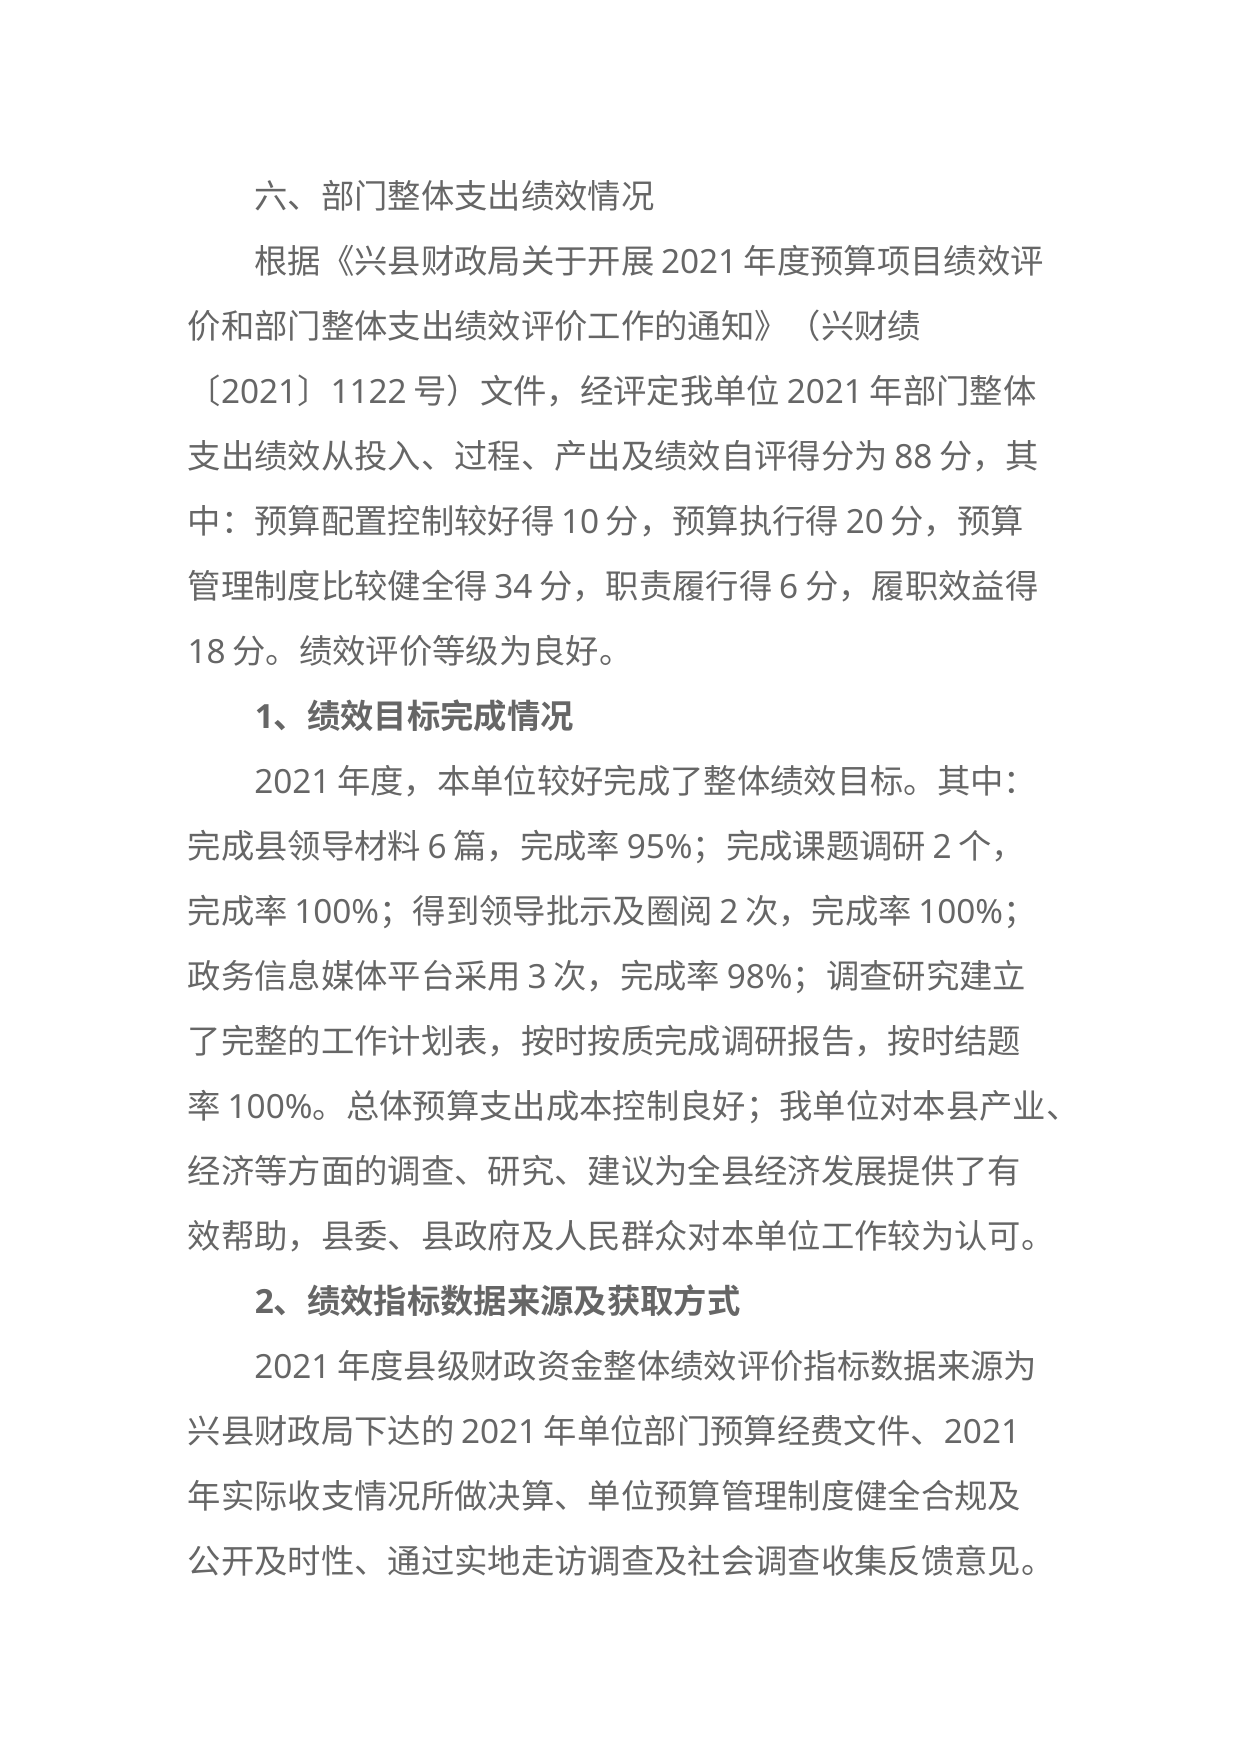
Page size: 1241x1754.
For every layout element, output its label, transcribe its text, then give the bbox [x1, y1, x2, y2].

text 2021年度，本单位较好完成了整体绩效目标。其中：完成县领导材料6篇，完成率95%；完成课题调研2个，完成率100%；得到领导批示及圈阅2次，完成率100%；政务信息媒体平台采用3次，完成率98%；调查研究建立了完整的工作计划表，按时按质完成调研报告，按时结题率100%。总体预算支出成本控制良好；我单位对本县产业、经济等方面的调查、研究、建议为全县经济发展提供了有效帮助，县委、县政府及人民群众对本单位工作较为认可。 [187, 747, 1053, 1267]
text 根据《兴县财政局关于开展2021年度预算项目绩效评价和部门整体支出绩效评价工作的通知》（兴财绩〔2021〕1122号）文件，经评定我单位2021年部门整体支出绩效从投入、过程、产出及绩效自评得分为88分，其中：预算配置控制较好得10分，预算执行得20分，预算管理制度比较健全得34分，职责履行得6分，履职效益得18分。绩效评价等级为良好。 [187, 227, 1053, 682]
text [187, 1332, 1053, 1592]
text 1、绩效目标完成情况 [187, 682, 1053, 747]
text 六、部门整体支出绩效情况 [187, 162, 1053, 227]
text 2、绩效指标数据来源及获取方式 [187, 1267, 1053, 1332]
